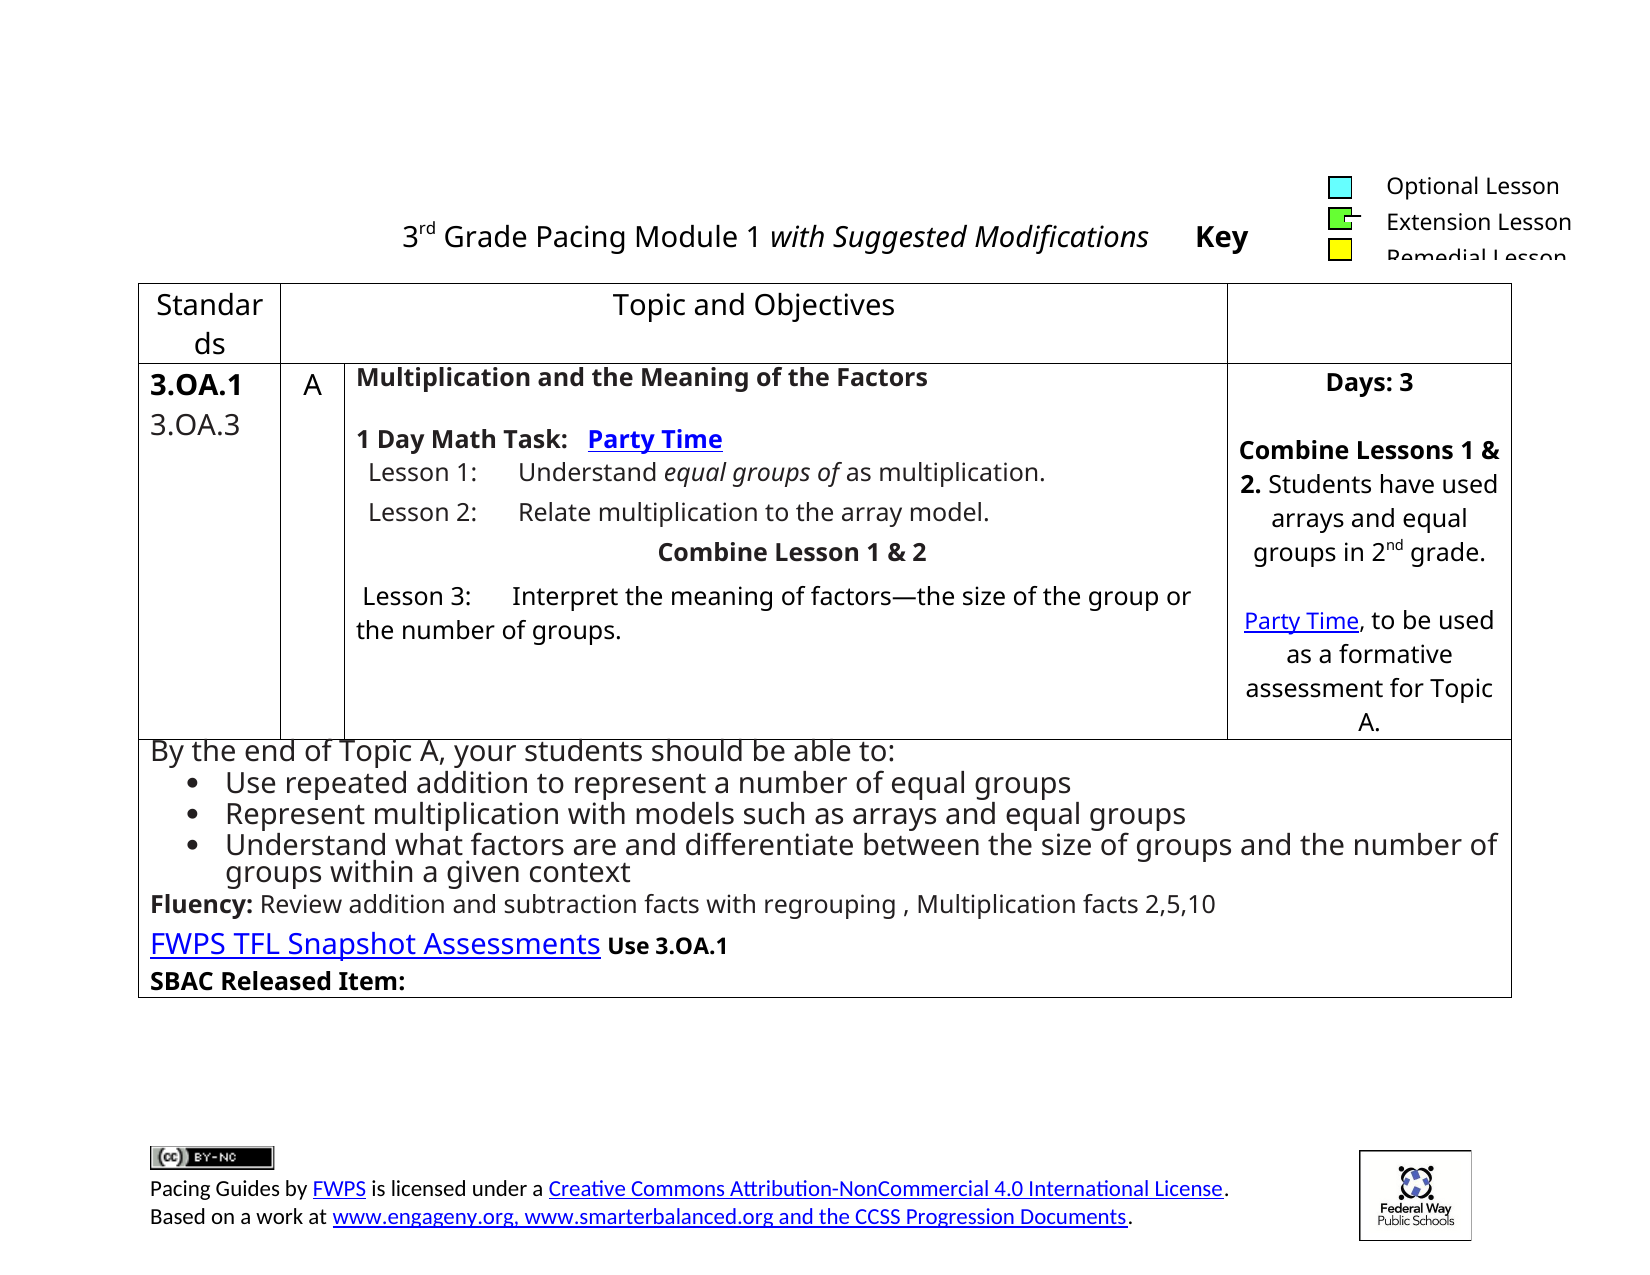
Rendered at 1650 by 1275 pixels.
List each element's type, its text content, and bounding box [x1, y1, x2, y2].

picture [1359, 1150, 1472, 1241]
table_cell Multiplication and the Meaning of the Factors 1 Day Math Task: Party Time Lesson 1: Understand equal groups of as multiplication. Lesson 2: Relate multiplication to the array model. Combine Lesson 1 & 2 Lesson 3: Interpret the meaning of factors—the size of the group or the number of groups. [345, 364, 1227, 739]
text 3rd Grade Pacing Module 1 with Suggested Modifications Key [150, 216, 1370, 256]
table_cell A [281, 364, 344, 739]
table_header Standards [139, 284, 280, 363]
table_header Topic and Objectives [281, 284, 1227, 363]
table_cell Days: 3 Combine Lessons 1 & 2. Students have used arrays and equal groups in 2nd grade. Party Time, to be used as a formative assessment for Topic A. [1228, 364, 1511, 739]
picture [150, 1146, 275, 1170]
table_header [1228, 284, 1511, 363]
table_cell 3.OA.1 3.OA.3 [139, 364, 280, 739]
